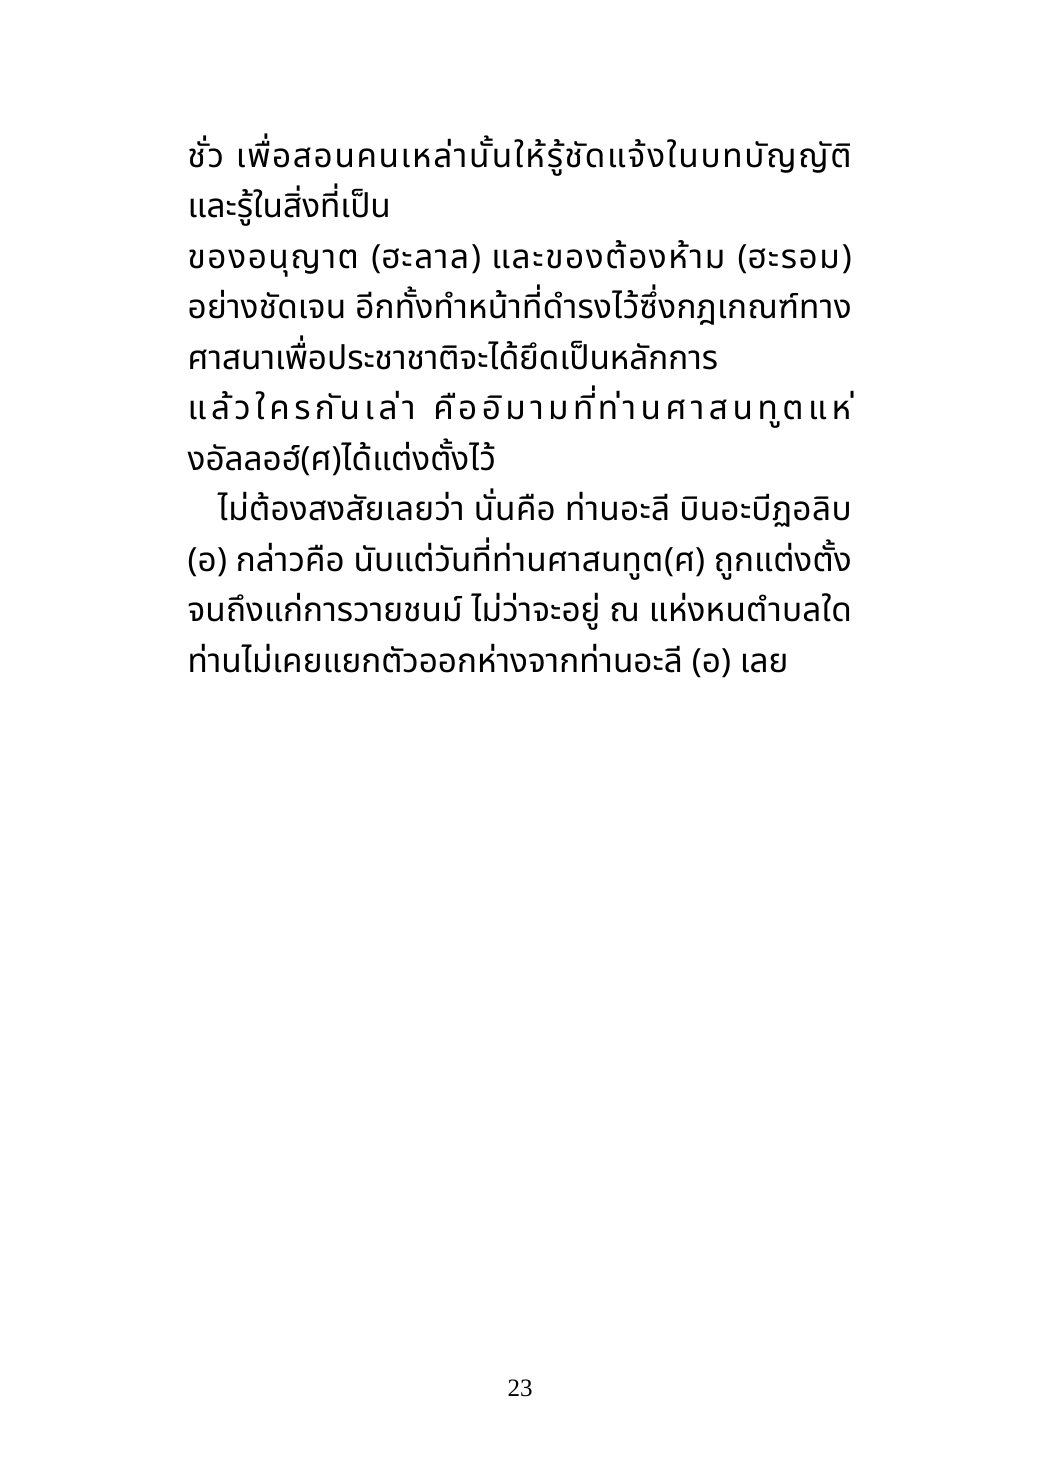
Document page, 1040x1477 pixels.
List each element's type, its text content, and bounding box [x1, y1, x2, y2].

text แล้วใครกันเล่า คืออิมามที่ท่านศาสนทูตแห่งอัลลอฮ์(ศ)ได้แต่งตั้งไว้ [187, 384, 852, 485]
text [187, 132, 852, 233]
text ของอนุญาต (ฮะลาล) และของต้องห้าม (ฮะรอม) อย่างชัดเจน อีกทั้งทำหน้าที่ดำรงไว้ซึ่งกฎเกณฑ์ทางศาสนาเพื่อประชาชาติจะได้ยึดเป็นหลักการ [187, 233, 852, 384]
text ไม่ต้องสงสัยเลยว่า นั่นคือ ท่านอะลี บินอะบีฏอลิบ (อ) กล่าวคือ นับแต่วันที่ท่านศาสนทูต(ศ) ถูกแต่งตั้งจนถึงแก่การวายชนม์ ไม่ว่าจะอยู่ ณ แห่งหนตำบลใด ท่านไม่เคยแยกตัวออกห่างจากท่านอะลี (อ) เลย [187, 485, 852, 687]
